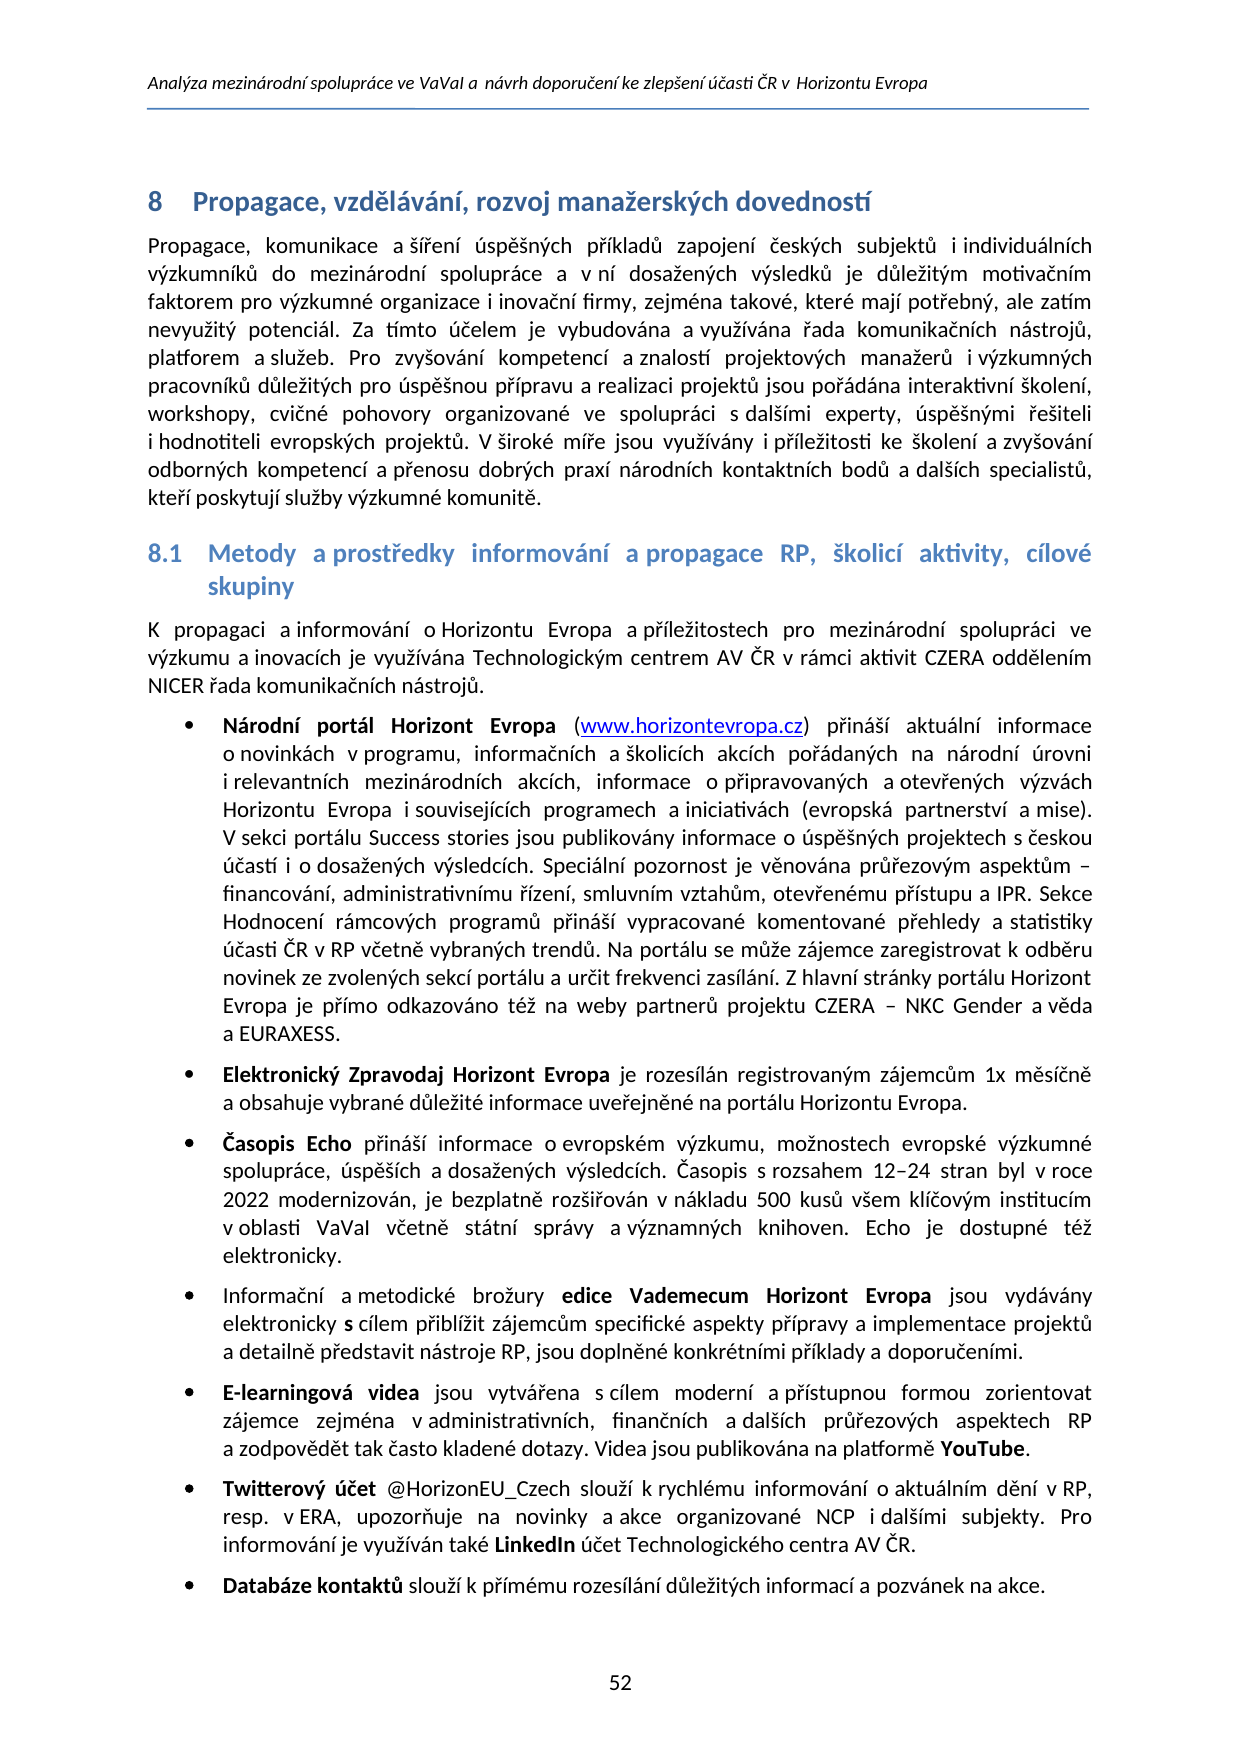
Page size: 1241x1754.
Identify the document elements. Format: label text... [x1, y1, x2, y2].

list Elektronický Zpravodaj Horizont Evropa je rozesílán registrovaným zájemcům 1x měsíčně a obsahuje vybrané důležité informace uveřejněné na portálu Horizontu Evropa. [185, 1060, 1092, 1116]
list Národní portál Horizont Evropa (www.horizontevropa.cz) přináší aktuální informace o novinkách v programu, informačních a školicích akcích pořádaných na národní úrovni i relevantních mezinárodních akcích, informace o připravovaných a otevřených výzvách Horizontu Evropa i souvisejících programech a iniciativách (evropská partnerství a mise). V sekci portálu Success stories jsou publikovány informace o úspěšných projektech s českou účastí i o dosažených výsledcích. Speciální pozornost je věnována průřezovým aspektům – financování, administrativnímu řízení, smluvním vztahům, otevřenému přístupu a IPR. Sekce Hodnocení rámcových programů přináší vypracované komentované přehledy a statistiky účasti ČR v RP včetně vybraných trendů. Na portálu se může zájemce zaregistrovat k odběru novinek ze zvolených sekcí portálu a určit frekvenci zasílání. Z hlavní stránky portálu Horizont Evropa je přímo odkazováno též na weby partnerů projektu CZERA – NKC Gender a věda a EURAXESS. [185, 711, 1092, 1048]
list E-learningová videa jsou vytvářena s cílem moderní a přístupnou formou zorientovat zájemce zejména v administrativních, finančních a dalších průřezových aspektech RP a zodpovědět tak často kladené dotazy. Videa jsou publikována na platformě YouTube. [185, 1378, 1092, 1462]
list Informační a metodické brožury edice Vademecum Horizont Evropa jsou vydávány elektronicky s cílem přiblížit zájemcům specifické aspekty přípravy a implementace projektů a detailně představit nástroje RP, jsou doplněné konkrétními příklady a doporučeními. [185, 1281, 1092, 1365]
list Časopis Echo přináší informace o evropském výzkumu, možnostech evropské výzkumné spolupráce, úspěších a dosažených výsledcích. Časopis s rozsahem 12–24 stran byl v roce 2022 modernizován, je bezplatně rozšiřován v nákladu 500 kusů všem klíčovým institucím v oblasti VaVaI včetně státní správy a významných knihoven. Echo je dostupné též elektronicky. [185, 1129, 1092, 1269]
text K propagaci a informování o Horizontu Evropa a příležitostech pro mezinárodní spolupráci ve výzkumu a inovacích je využívána Technologickým centrem AV ČR v rámci aktivit CZERA oddělením NICER řada komunikačních nástrojů. [148, 615, 1092, 699]
text Propagace, komunikace a šíření úspěšných příkladů zapojení českých subjektů i individuálních výzkumníků do mezinárodní spolupráce a v ní dosažených výsledků je důležitým motivačním faktorem pro výzkumné organizace i inovační firmy, zejména takové, které mají potřebný, ale zatím nevyužitý potenciál. Za tímto účelem je vybudována a využívána řada komunikačních nástrojů, platforem a služeb. Pro zvyšování kompetencí a znalostí projektových manažerů i výzkumných pracovníků důležitých pro úspěšnou přípravu a realizaci projektů jsou pořádána interaktivní školení, workshopy, cvičné pohovory organizované ve spolupráci s dalšími experty, úspěšnými řešiteli i hodnotiteli evropských projektů. V široké míře jsou využívány i příležitosti ke školení a zvyšování odborných kompetencí a přenosu dobrých praxí národních kontaktních bodů a dalších specialistů, kteří poskytují služby výzkumné komunitě. [148, 231, 1092, 511]
list Twitterový účet @HorizonEU_Czech slouží k rychlému informování o aktuálním dění v RP, resp. v ERA, upozorňuje na novinky a akce organizované NCP i dalšími subjekty. Pro informování je využíván také LinkedIn účet Technologického centra AV ČR. [185, 1474, 1092, 1558]
list Databáze kontaktů slouží k přímému rozesílání důležitých informací a pozvánek na akce. [185, 1571, 1092, 1599]
subtitle Propagace, vzdělávání, rozvoj manažerských dovedností [148, 183, 1092, 218]
subtitle Metody a prostředky informování a propagace RP, školicí aktivity, cílové skupiny [148, 536, 1092, 602]
